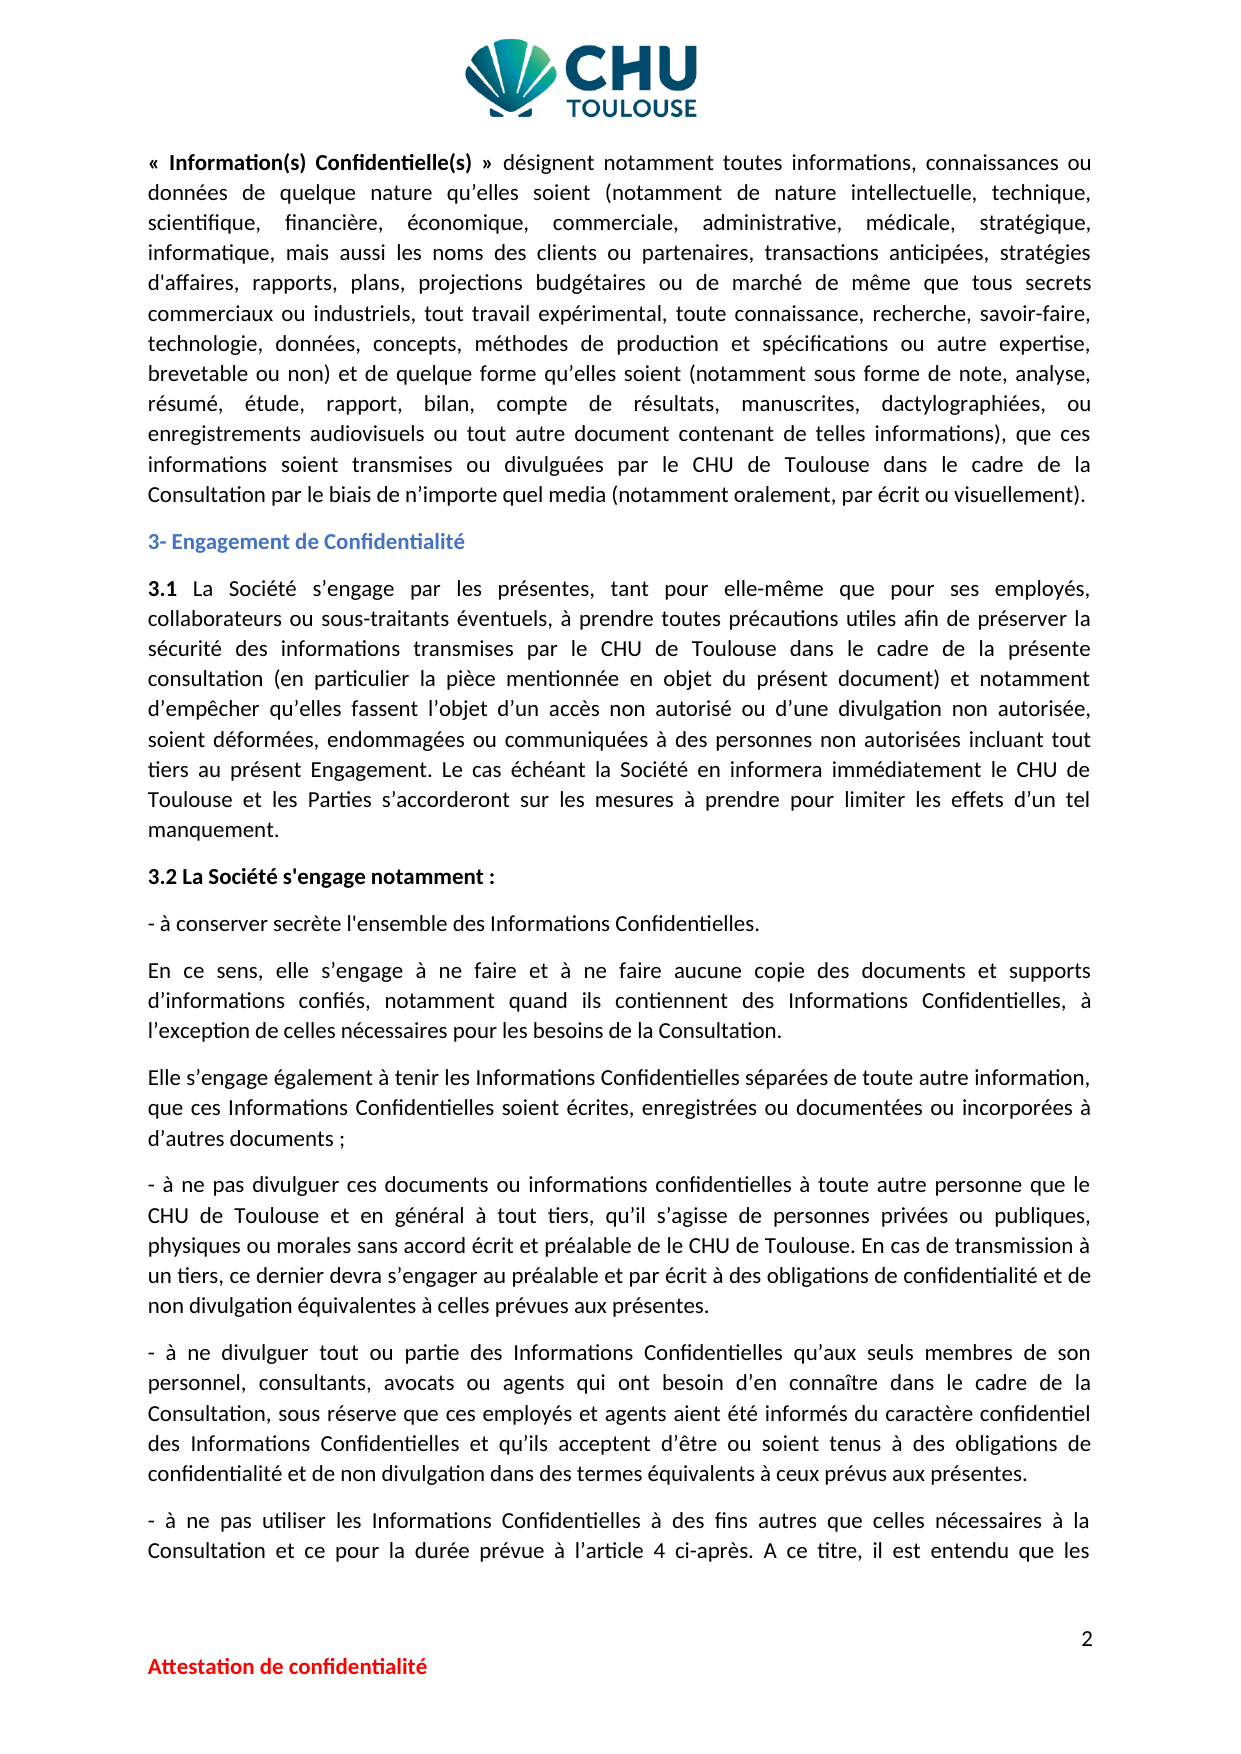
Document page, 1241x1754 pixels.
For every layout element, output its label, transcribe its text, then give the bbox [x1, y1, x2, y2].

text 3.2 La Société s'engage notamment : [148, 862, 1093, 890]
text - à ne pas divulguer ces documents ou informations confidentielles à toute autre personne que le CHU de Toulouse et en général à tout tiers, qu’il s’agisse de personnes privées ou publiques, physiques ou morales sans accord écrit et préalable de le CHU de Toulouse. En cas de transmission à un tiers, ce dernier devra s’engager au préalable et par écrit à des obligations de confidentialité et de non divulgation équivalentes à celles prévues aux présentes. [148, 1171, 1093, 1319]
text 3- Engagement de Confidentialité [148, 527, 1093, 555]
text Elle s’engage également à tenir les Informations Confidentielles séparées de toute autre information, que ces Informations Confidentielles soient écrites, enregistrées ou documentées ou incorporées à d’autres documents ; [148, 1063, 1093, 1152]
text - à conserver secrète l'ensemble des Informations Confidentielles. [148, 909, 1093, 937]
text « Information(s) Confidentielle(s) » désignent notamment toutes informations, connaissances ou données de quelque nature qu’elles soient (notamment de nature intellectuelle, technique, scientifique, financière, économique, commerciale, administrative, médicale, stratégique, informatique, mais aussi les noms des clients ou partenaires, transactions anticipées, stratégies d'affaires, rapports, plans, projections budgétaires ou de marché de même que tous secrets commerciaux ou industriels, tout travail expérimental, toute connaissance, recherche, savoir-faire, technologie, données, concepts, méthodes de production et spécifications ou autre expertise, brevetable ou non) et de quelque forme qu’elles soient (notamment sous forme de note, analyse, résumé, étude, rapport, bilan, compte de résultats, manuscrites, dactylographiées, ou enregistrements audiovisuels ou tout autre document contenant de telles informations), que ces informations soient transmises ou divulguées par le CHU de Toulouse dans le cadre de la Consultation par le biais de n’importe quel media (notamment oralement, par écrit ou visuellement). [148, 148, 1093, 508]
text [148, 1506, 1093, 1564]
picture [460, 29, 704, 120]
text 3.1 La Société s’engage par les présentes, tant pour elle-même que pour ses employés, collaborateurs ou sous-traitants éventuels, à prendre toutes précautions utiles afin de préserver la sécurité des informations transmises par le CHU de Toulouse dans le cadre de la présente consultation (en particulier la pièce mentionnée en objet du présent document) et notamment d’empêcher qu’elles fassent l’objet d’un accès non autorisé ou d’une divulgation non autorisée, soient déformées, endommagées ou communiquées à des personnes non autorisées incluant tout tiers au présent Engagement. Le cas échéant la Société en informera immédiatement le CHU de Toulouse et les Parties s’accorderont sur les mesures à prendre pour limiter les effets d’un tel manquement. [148, 574, 1093, 843]
text - à ne divulguer tout ou partie des Informations Confidentielles qu’aux seuls membres de son personnel, consultants, avocats ou agents qui ont besoin d’en connaître dans le cadre de la Consultation, sous réserve que ces employés et agents aient été informés du caractère confidentiel des Informations Confidentielles et qu’ils acceptent d’être ou soient tenus à des obligations de confidentialité et de non divulgation dans des termes équivalents à ceux prévus aux présentes. [148, 1338, 1093, 1487]
text En ce sens, elle s’engage à ne faire et à ne faire aucune copie des documents et supports d’informations confiés, notamment quand ils contiennent des Informations Confidentielles, à l’exception de celles nécessaires pour les besoins de la Consultation. [148, 956, 1093, 1044]
